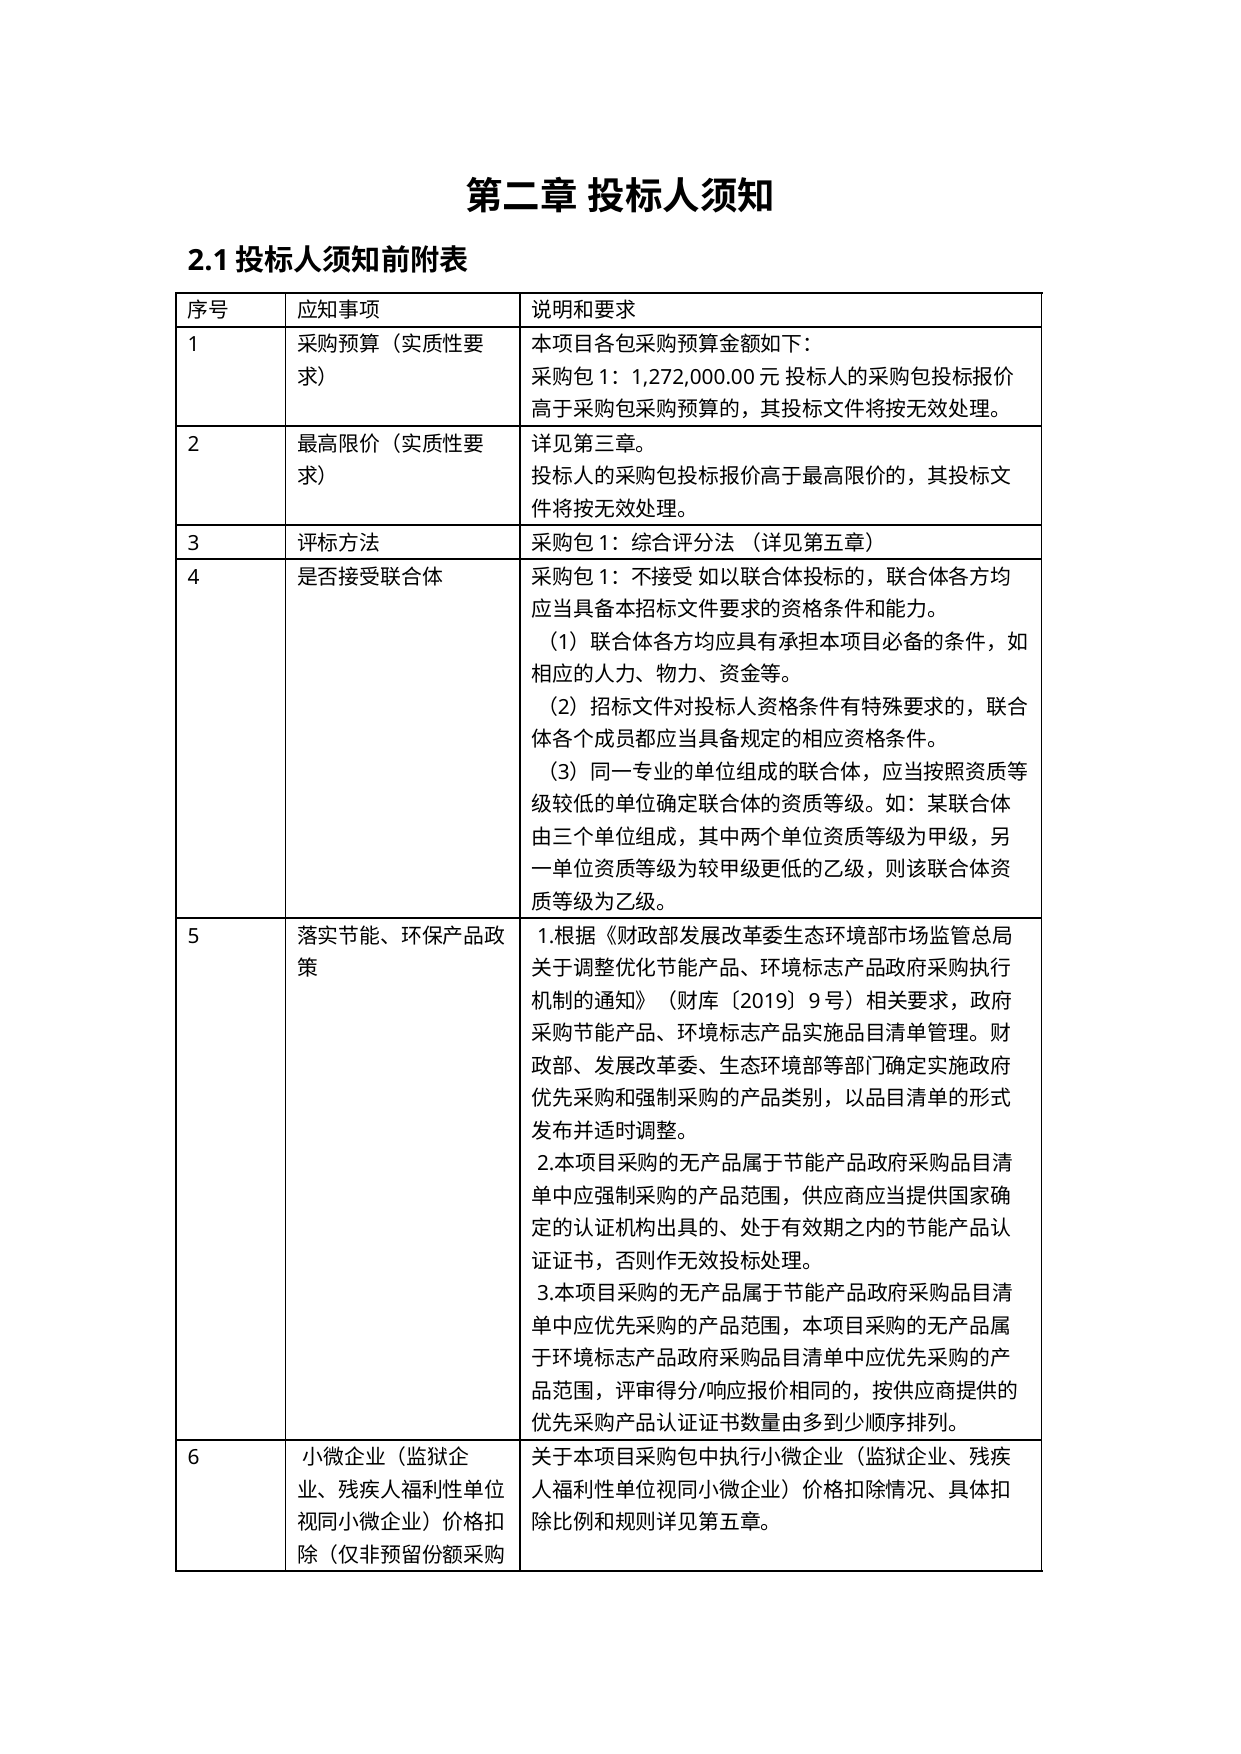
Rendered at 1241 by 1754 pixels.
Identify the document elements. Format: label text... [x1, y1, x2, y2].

table_cell 1 [177, 328, 285, 425]
table_cell 采购预算（实质性要求） [286, 328, 519, 425]
table_cell 采购包1：不接受 如以联合体投标的，联合体各方均应当具备本招标文件要求的资格条件和能力。 （1）联合体各方均应具有承担本项目必备的条件，如相应的人力、物力、资金等。 （2）招标文件对投标人资格条件有特殊要求的，联合体各个成员都应当具备规定的相应资格条件。 （3）同一专业的单位组成的联合体，应当按照资质等级较低的单位确定联合体的资质等级。如：某联合体由三个单位组成，其中两个单位资质等级为甲级，另一单位资质等级为较甲级更低的乙级，则该联合体资质等级为乙级。 [521, 560, 1041, 917]
table_header 说明和要求 [521, 294, 1041, 326]
table_cell 最高限价（实质性要求） [286, 427, 519, 524]
table_cell 采购包1：综合评分法 （详见第五章） [521, 526, 1041, 558]
text 2.1投标人须知前附表 [187, 227, 1053, 292]
table_cell 落实节能、环保产品政策 [286, 919, 519, 1439]
table_cell 5 [177, 919, 285, 1439]
table_header 应知事项 [286, 294, 519, 326]
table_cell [286, 1441, 519, 1570]
table_cell 本项目各包采购预算金额如下： 采购包1：1,272,000.00元 投标人的采购包投标报价高于采购包采购预算的，其投标文件将按无效处理。 [521, 328, 1041, 425]
text 第二章 投标人须知 [187, 162, 1053, 227]
table_cell 详见第三章。 投标人的采购包投标报价高于最高限价的，其投标文件将按无效处理。 [521, 427, 1041, 524]
table_cell 3 [177, 526, 285, 558]
table_cell 2 [177, 427, 285, 524]
table_cell 是否接受联合体 [286, 560, 519, 917]
table_header 序号 [177, 294, 285, 326]
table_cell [521, 1441, 1041, 1570]
table_cell 4 [177, 560, 285, 917]
table_cell 1.根据《财政部发展改革委生态环境部市场监管总局关于调整优化节能产品、环境标志产品政府采购执行机制的通知》（财库〔2019〕9号）相关要求，政府采购节能产品、环境标志产品实施品目清单管理。财政部、发展改革委、生态环境部等部门确定实施政府优先采购和强制采购的产品类别，以品目清单的形式发布并适时调整。 2.本项目采购的无产品属于节能产品政府采购品目清单中应强制采购的产品范围，供应商应当提供国家确定的认证机构出具的、处于有效期之内的节能产品认证证书，否则作无效投标处理。 3.本项目采购的无产品属于节能产品政府采购品目清单中应优先采购的产品范围，本项目采购的无产品属于环境标志产品政府采购品目清单中应优先采购的产品范围，评审得分/响应报价相同的，按供应商提供的优先采购产品认证证书数量由多到少顺序排列。 [521, 919, 1041, 1439]
table_cell 6 [177, 1441, 285, 1570]
table_cell 评标方法 [286, 526, 519, 558]
